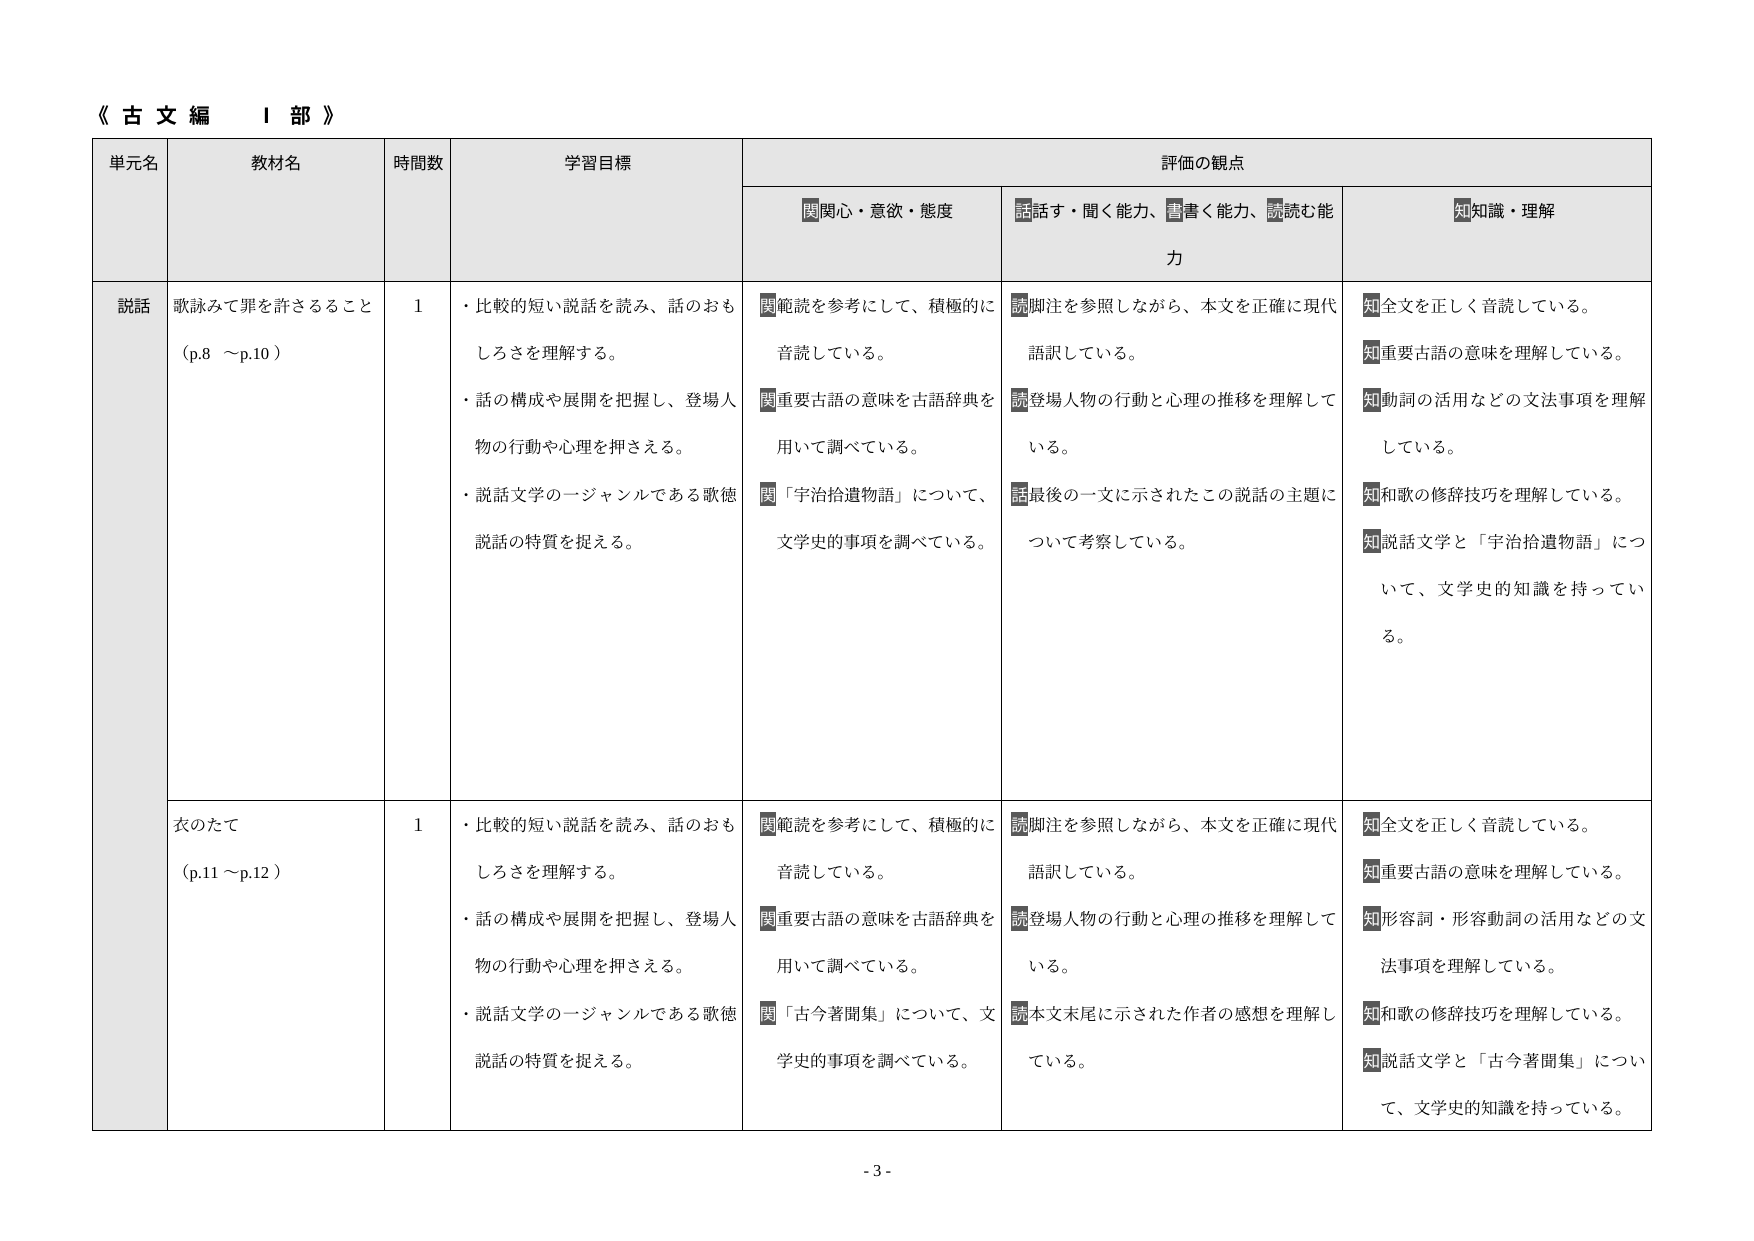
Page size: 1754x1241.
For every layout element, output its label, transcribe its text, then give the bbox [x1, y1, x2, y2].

table_cell １ [385, 282, 450, 800]
table_header 教材名 [168, 139, 384, 281]
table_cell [1002, 801, 1342, 1130]
table_header 評価の観点 [743, 139, 1651, 186]
table_cell ・比較的短い説話を読み、話のおもしろさを理解する。 ・話の構成や展開を把握し、登場人物の行動や心理を押さえる。 ・説話文学の一ジャンルである歌徳説話の特質を捉える。 [451, 282, 742, 800]
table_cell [1343, 801, 1651, 1130]
table_cell 衣のたて （p.11～p.12） [168, 801, 384, 1130]
table_cell 知知識・理解 [1343, 187, 1651, 281]
table_header 時間数 [385, 139, 450, 281]
table_cell 関範読を参考にして、積極的に音読している。 関重要古語の意味を古語辞典を用いて調べている。 関「宇治拾遺物語」について、文学史的事項を調べている。 [743, 282, 1001, 800]
text 《古文編 Ⅰ部》 [89, 90, 1665, 137]
table_cell 歌詠みて罪を許さるること （p.8～p.10） [168, 282, 384, 800]
table_cell 説話 [93, 282, 167, 1130]
table_header 単元名 [93, 139, 167, 281]
table_header 学習目標 [451, 139, 742, 281]
table_cell 知全文を正しく音読している。 知重要古語の意味を理解している。 知動詞の活用などの文法事項を理解している。 知和歌の修辞技巧を理解している。 知説話文学と「宇治拾遺物語」について、文学史的知識を持っている。 [1343, 282, 1651, 800]
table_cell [451, 801, 742, 1130]
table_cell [743, 801, 1001, 1130]
table_cell 話話す・聞く能力、書書く能力、読読む能力 [1002, 187, 1342, 281]
table_cell １ [385, 801, 450, 1130]
table_cell 関関心・意欲・態度 [743, 187, 1001, 281]
table_cell 読脚注を参照しながら、本文を正確に現代語訳している。 読登場人物の行動と心理の推移を理解している。 話最後の一文に示されたこの説話の主題について考察している。 [1002, 282, 1342, 800]
